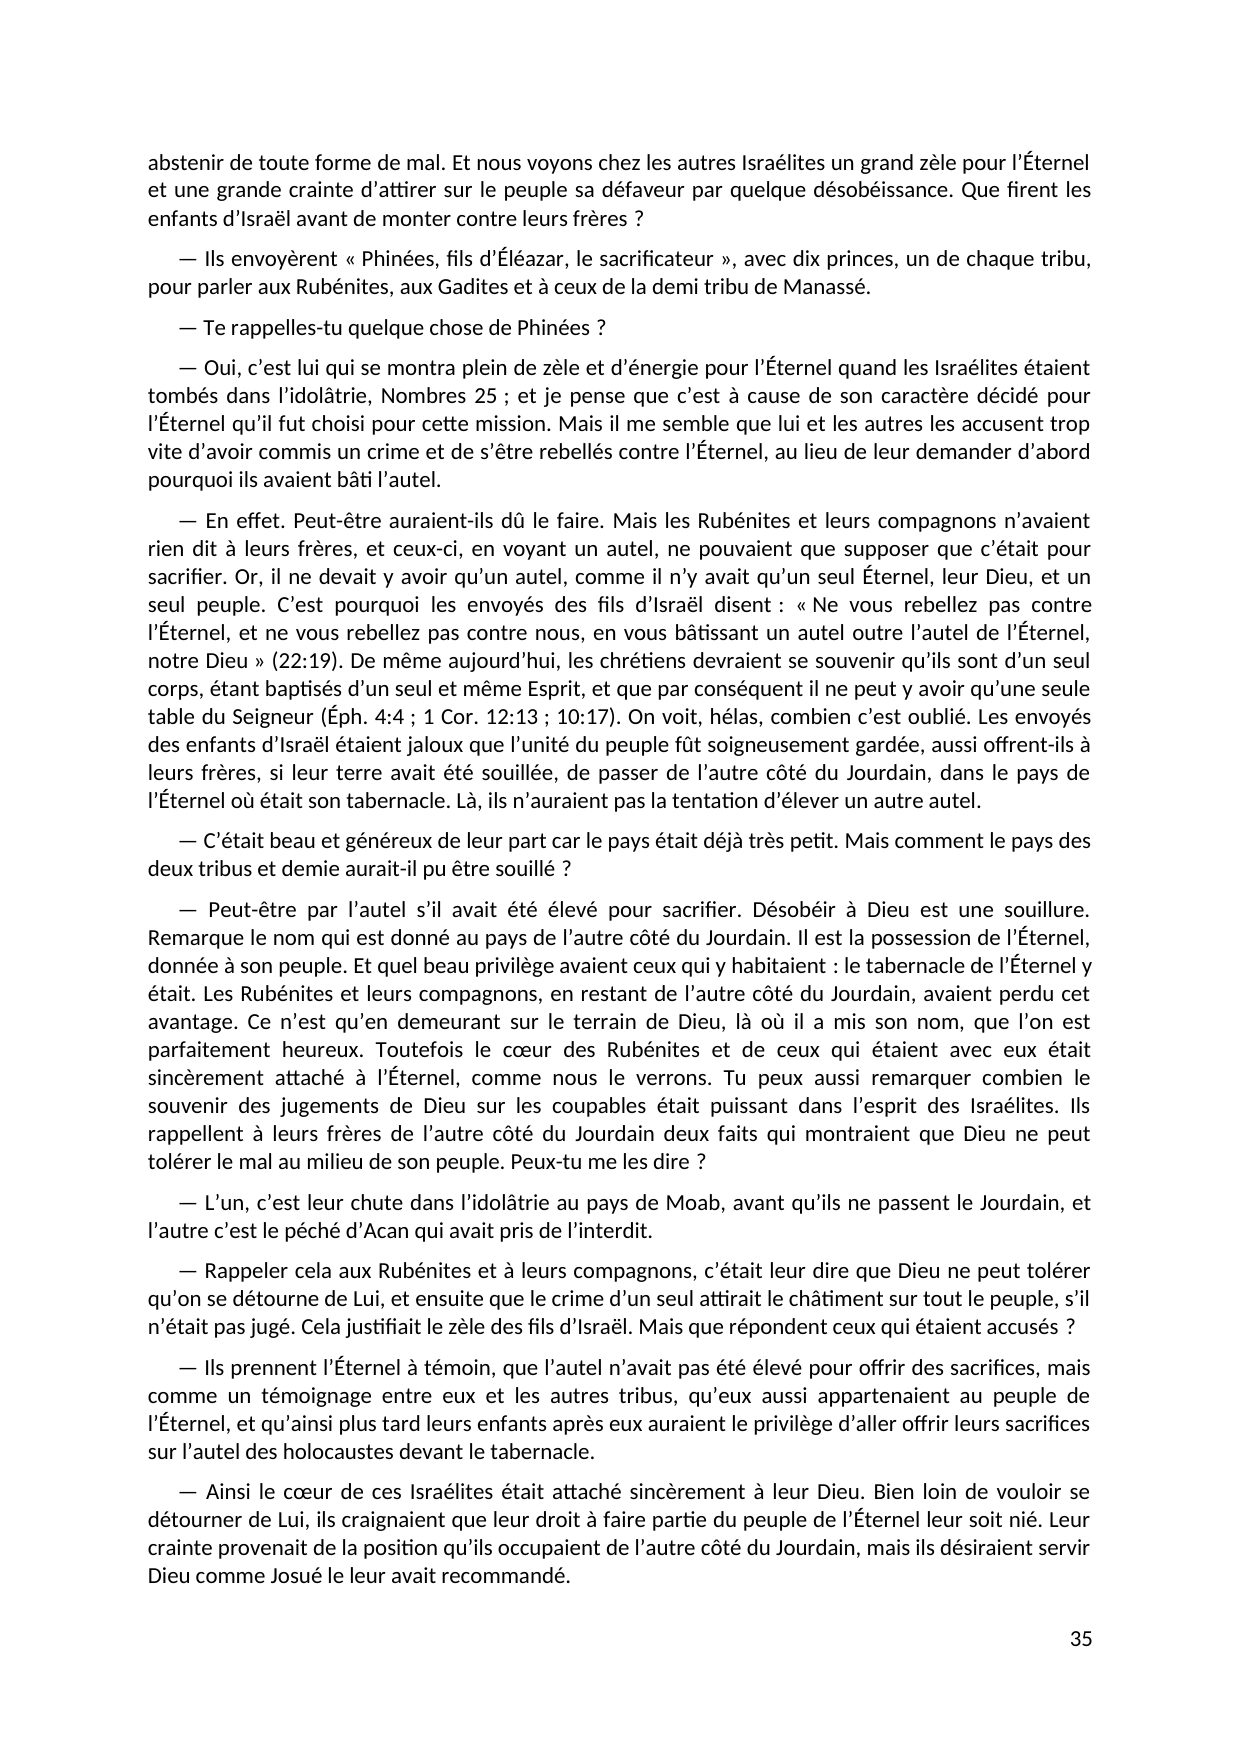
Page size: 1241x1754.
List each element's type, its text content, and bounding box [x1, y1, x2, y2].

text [148, 148, 1093, 232]
text — Ainsi le cœur de ces Israélites était attaché sincèrement à leur Dieu. Bien loin de vouloir se détourner de Lui, ils craignaient que leur droit à faire partie du peuple de l’Éternel leur soit nié. Leur crainte provenait de la position qu’ils occupaient de l’autre côté du Jourdain, mais ils désiraient servir Dieu comme Josué le leur avait recommandé. [148, 1477, 1093, 1589]
text — L’un, c’est leur chute dans l’idolâtrie au pays de Moab, avant qu’ils ne passent le Jourdain, et l’autre c’est le péché d’Acan qui avait pris de l’interdit. [148, 1188, 1093, 1244]
text — En effet. Peut-être auraient-ils dû le faire. Mais les Rubénites et leurs compagnons n’avaient rien dit à leurs frères, et ceux-ci, en voyant un autel, ne pouvaient que supposer que c’était pour sacrifier. Or, il ne devait y avoir qu’un autel, comme il n’y avait qu’un seul Éternel, leur Dieu, et un seul peuple. C’est pourquoi les envoyés des fils d’Israël disent : « Ne vous rebellez pas contre l’Éternel, et ne vous rebellez pas contre nous, en vous bâtissant un autel outre l’autel de l’Éternel, notre Dieu » (22:19). De même aujourd’hui, les chrétiens devraient se souvenir qu’ils sont d’un seul corps, étant baptisés d’un seul et même Esprit, et que par conséquent il ne peut y avoir qu’une seule table du Seigneur (Éph. 4:4 ; 1 Cor. 12:13 ; 10:17). On voit, hélas, combien c’est oublié. Les envoyés des enfants d’Israël étaient jaloux que l’unité du peuple fût soigneusement gardée, aussi offrent-ils à leurs frères, si leur terre avait été souillée, de passer de l’autre côté du Jourdain, dans le pays de l’Éternel où était son tabernacle. Là, ils n’auraient pas la tentation d’élever un autre autel. [148, 506, 1093, 814]
text — Te rappelles-tu quelque chose de Phinées ? [148, 313, 1093, 341]
text — Peut-être par l’autel s’il avait été élevé pour sacrifier. Désobéir à Dieu est une souillure. Remarque le nom qui est donné au pays de l’autre côté du Jourdain. Il est la possession de l’Éternel, donnée à son peuple. Et quel beau privilège avaient ceux qui y habitaient : le tabernacle de l’Éternel y était. Les Rubénites et leurs compagnons, en restant de l’autre côté du Jourdain, avaient perdu cet avantage. Ce n’est qu’en demeurant sur le terrain de Dieu, là où il a mis son nom, que l’on est parfaitement heureux. Toutefois le cœur des Rubénites et de ceux qui étaient avec eux était sincèrement attaché à l’Éternel, comme nous le verrons. Tu peux aussi remarquer combien le souvenir des jugements de Dieu sur les coupables était puissant dans l’esprit des Israélites. Ils rappellent à leurs frères de l’autre côté du Jourdain deux faits qui montraient que Dieu ne peut tolérer le mal au milieu de son peuple. Peux-tu me les dire ? [148, 895, 1093, 1175]
text — Ils envoyèrent « Phinées, fils d’Éléazar, le sacrificateur », avec dix princes, un de chaque tribu, pour parler aux Rubénites, aux Gadites et à ceux de la demi tribu de Manassé. [148, 244, 1093, 300]
text — Ils prennent l’Éternel à témoin, que l’autel n’avait pas été élevé pour offrir des sacrifices, mais comme un témoignage entre eux et les autres tribus, qu’eux aussi appartenaient au peuple de l’Éternel, et qu’ainsi plus tard leurs enfants après eux auraient le privilège d’aller offrir leurs sacrifices sur l’autel des holocaustes devant le tabernacle. [148, 1353, 1093, 1465]
text — C’était beau et généreux de leur part car le pays était déjà très petit. Mais comment le pays des deux tribus et demie aurait-il pu être souillé ? [148, 827, 1093, 883]
text — Oui, c’est lui qui se montra plein de zèle et d’énergie pour l’Éternel quand les Israélites étaient tombés dans l’idolâtrie, Nombres 25 ; et je pense que c’est à cause de son caractère décidé pour l’Éternel qu’il fut choisi pour cette mission. Mais il me semble que lui et les autres les accusent trop vite d’avoir commis un crime et de s’être rebellés contre l’Éternel, au lieu de leur demander d’abord pourquoi ils avaient bâti l’autel. [148, 353, 1093, 493]
text — Rappeler cela aux Rubénites et à leurs compagnons, c’était leur dire que Dieu ne peut tolérer qu’on se détourne de Lui, et ensuite que le crime d’un seul attirait le châtiment sur tout le peuple, s’il n’était pas jugé. Cela justifiait le zèle des fils d’Israël. Mais que répondent ceux qui étaient accusés ? [148, 1256, 1093, 1340]
